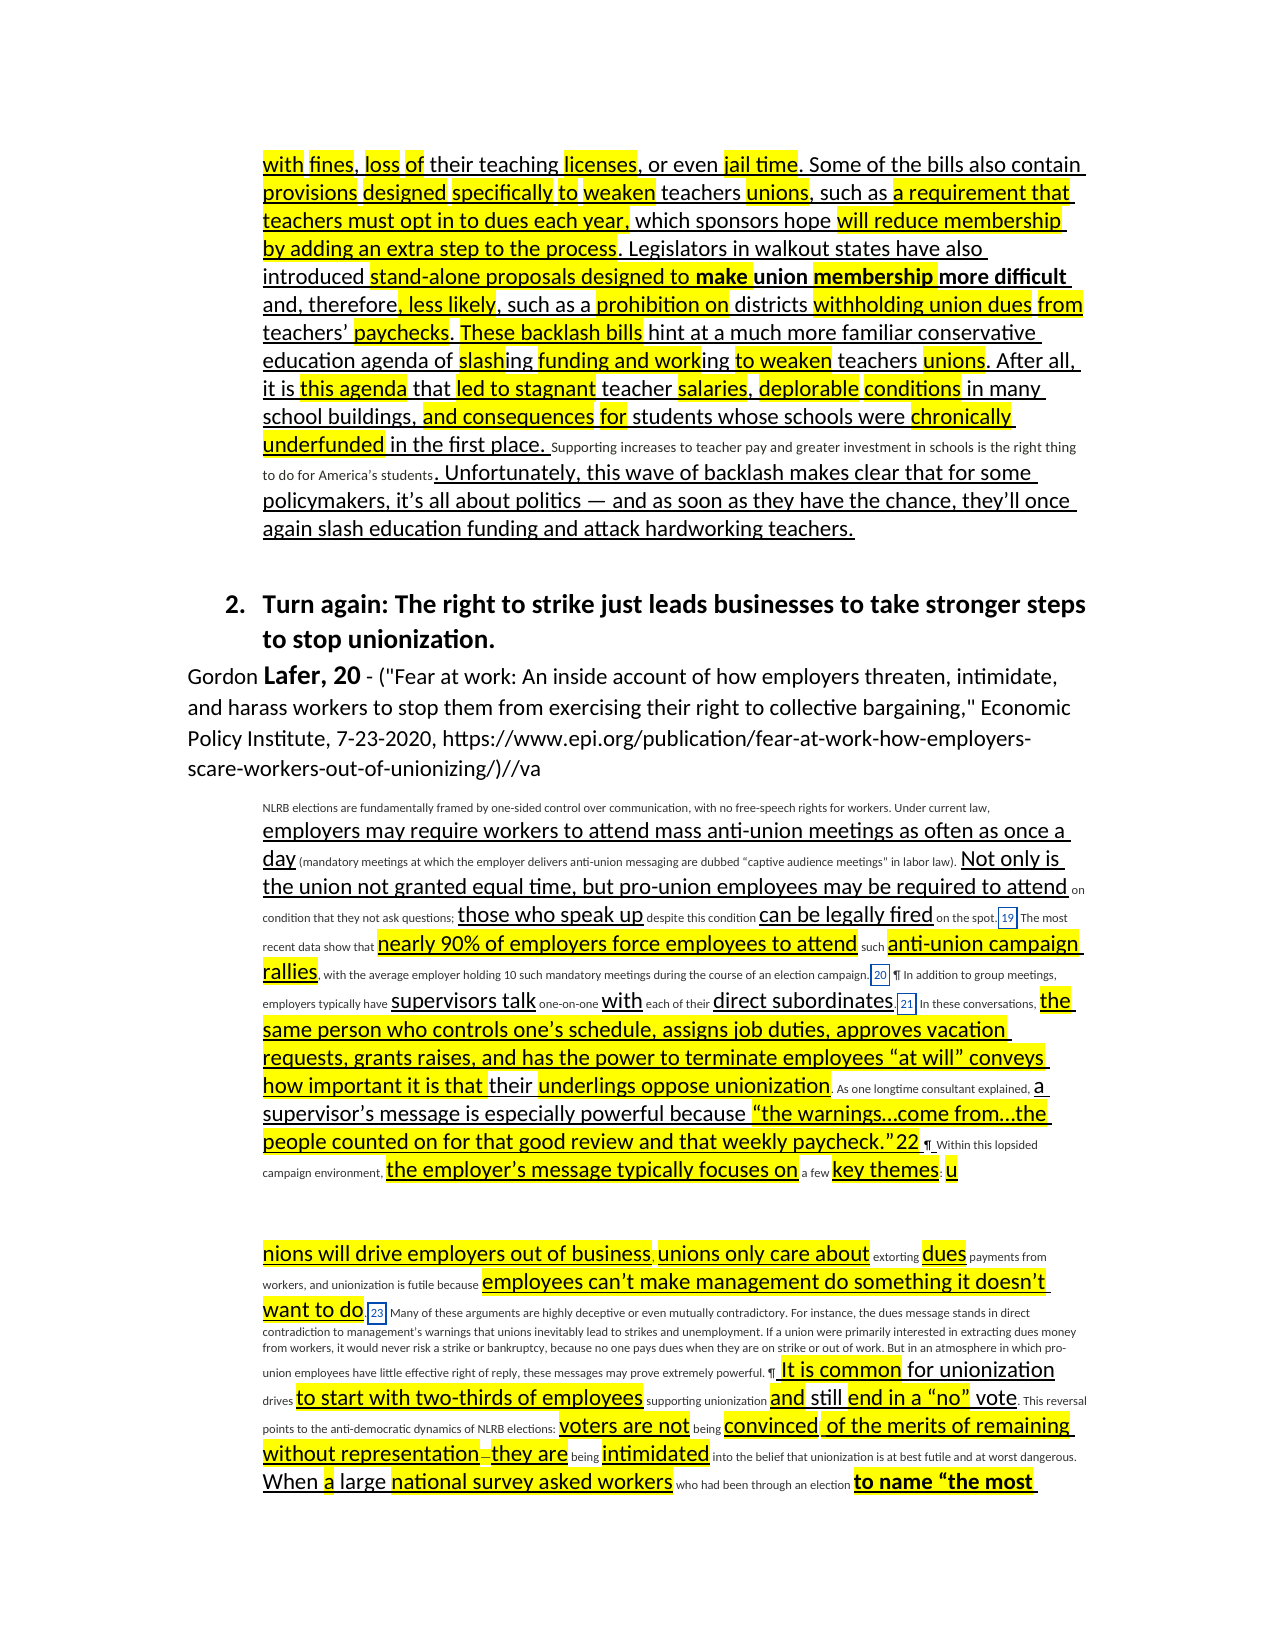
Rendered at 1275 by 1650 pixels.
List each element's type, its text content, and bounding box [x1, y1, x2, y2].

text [262, 1239, 1087, 1495]
text Gordon Lafer, 20 - ("Fear at work: An inside account of how employers threaten, intimidate, and harass workers to stop them from exercising their right to collective bargaining," Economic Policy Institute, 7-23-2020, https://www.epi.org/publication/fear-at-work-how-employers-scare-workers-out-of-unionizing/)//va [187, 658, 1087, 782]
text NLRB elections are fundamentally framed by one-sided control over communication, with no free-speech rights for workers. Under current law, employers may require workers to attend mass anti-union meetings as often as once a day (mandatory meetings at which the employer delivers anti-union messaging are dubbed “captive audience meetings” in labor law). Not only is the union not granted equal time, but pro-union employees may be required to attend on condition that they not ask questions; those who speak up despite this condition can be legally fired on the spot.19 The most recent data show that nearly 90% of employers force employees to attend such anti-union campaign rallies, with the average employer holding 10 such mandatory meetings during the course of an election campaign.20 ¶ In addition to group meetings, employers typically have supervisors talk one-on-one with each of their direct subordinates.21 In these conversations, the same person who controls one’s schedule, assigns job duties, approves vacation requests, grants raises, and has the power to terminate employees “at will” conveys how important it is that their underlings oppose unionization. As one longtime consultant explained, a supervisor’s message is especially powerful because “the warnings…come from…the people counted on for that good review and that weekly paycheck.”22 ¶ Within this lopsided campaign environment, the employer’s message typically focuses on a few key themes: u [262, 801, 1087, 1183]
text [262, 150, 1087, 542]
list Turn again: The right to strike just leads businesses to take stronger steps to stop unionization. [225, 587, 1087, 656]
